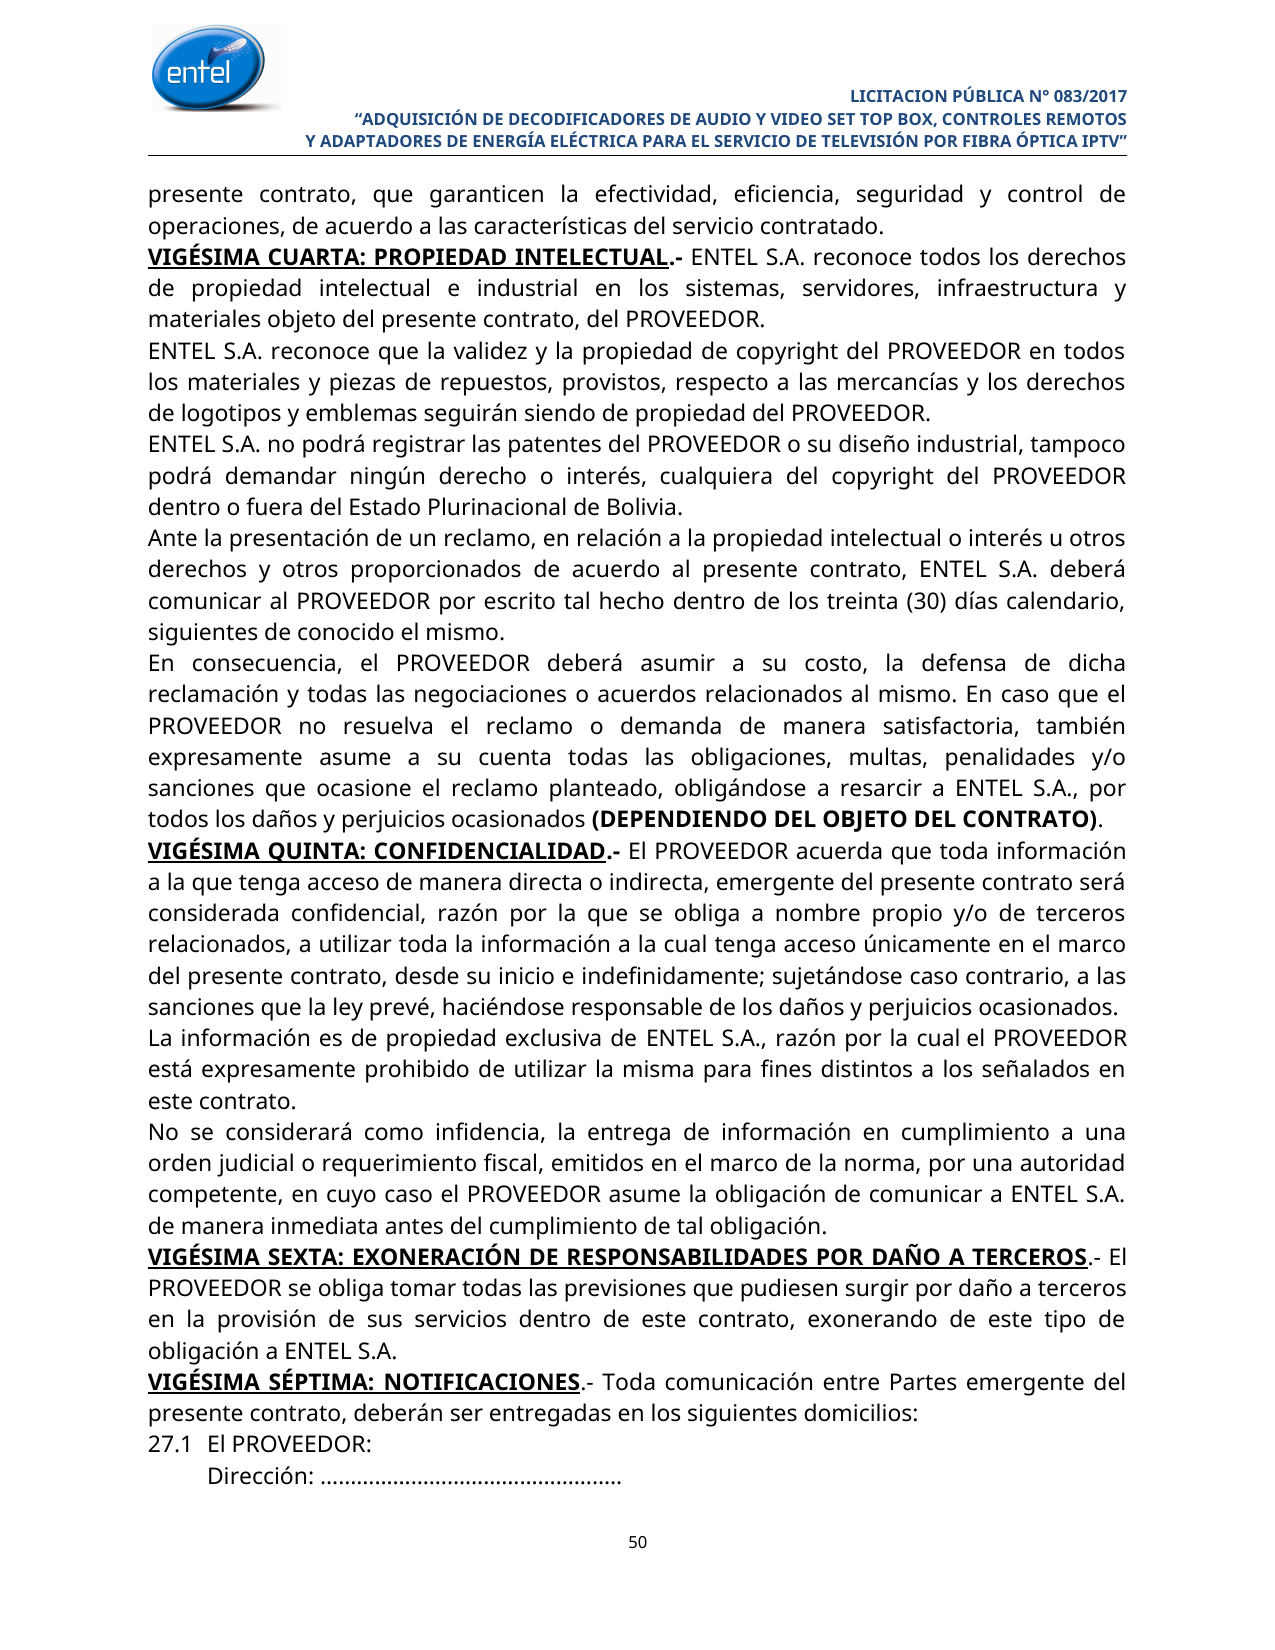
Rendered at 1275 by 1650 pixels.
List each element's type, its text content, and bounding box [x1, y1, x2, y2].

text VIGÉSIMA QUINTA: CONFIDENCIALIDAD.- El PROVEEDOR acuerda que toda información a la que tenga acceso de manera directa o indirecta, emergente del presente contrato será considerada confidencial, razón por la que se obliga a nombre propio y/o de terceros relacionados, a utilizar toda la información a la cual tenga acceso únicamente en el marco del presente contrato, desde su inicio e indefinidamente; sujetándose caso contrario, a las sanciones que la ley prevé, haciéndose responsable de los daños y perjuicios ocasionados. [148, 835, 1127, 1022]
text VIGÉSIMA SEXTA: EXONERACIÓN DE RESPONSABILIDADES POR DAÑO A TERCEROS.- El PROVEEDOR se obliga tomar todas las previsiones que pudiesen surgir por daño a terceros en la provisión de sus servicios dentro de este contrato, exonerando de este tipo de obligación a ENTEL S.A. [148, 1241, 1127, 1366]
text En consecuencia, el PROVEEDOR deberá asumir a su costo, la defensa de dicha reclamación y todas las negociaciones o acuerdos relacionados al mismo. En caso que el PROVEEDOR no resuelva el reclamo o demanda de manera satisfactoria, también expresamente asume a su cuenta todas las obligaciones, multas, penalidades y/o sanciones que ocasione el reclamo planteado, obligándose a resarcir a ENTEL S.A., por todos los daños y perjuicios ocasionados (DEPENDIENDO DEL OBJETO DEL CONTRATO). [148, 647, 1127, 835]
text VIGÉSIMA SÉPTIMA: NOTIFICACIONES.- Toda comunicación entre Partes emergente del presente contrato, deberán ser entregadas en los siguientes domicilios: [148, 1366, 1127, 1428]
picture [151, 23, 282, 112]
text La información es de propiedad exclusiva de ENTEL S.A., razón por la cual el PROVEEDOR está expresamente prohibido de utilizar la misma para fines distintos a los señalados en este contrato. [148, 1022, 1127, 1116]
text No se considerará como infidencia, la entrega de información en cumplimiento a una orden judicial o requerimiento fiscal, emitidos en el marco de la norma, por una autoridad competente, en cuyo caso el PROVEEDOR asume la obligación de comunicar a ENTEL S.A. de manera inmediata antes del cumplimiento de tal obligación. [148, 1116, 1127, 1241]
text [148, 178, 1127, 241]
text Dirección: ………………………………………….. [207, 1460, 1127, 1491]
text VIGÉSIMA CUARTA: PROPIEDAD INTELECTUAL.- ENTEL S.A. reconoce todos los derechos de propiedad intelectual e industrial en los sistemas, servidores, infraestructura y materiales objeto del presente contrato, del PROVEEDOR. [148, 241, 1127, 335]
text Ante la presentación de un reclamo, en relación a la propiedad intelectual o interés u otros derechos y otros proporcionados de acuerdo al presente contrato, ENTEL S.A. deberá comunicar al PROVEEDOR por escrito tal hecho dentro de los treinta (30) días calendario, siguientes de conocido el mismo. [148, 522, 1127, 647]
text 27.1 El PROVEEDOR: [148, 1428, 1127, 1460]
text ENTEL S.A. reconoce que la validez y la propiedad de copyright del PROVEEDOR en todos los materiales y piezas de repuestos, provistos, respecto a las mercancías y los derechos de logotipos y emblemas seguirán siendo de propiedad del PROVEEDOR. [148, 335, 1127, 428]
text ENTEL S.A. no podrá registrar las patentes del PROVEEDOR o su diseño industrial, tampoco podrá demandar ningún derecho o interés, cualquiera del copyright del PROVEEDOR dentro o fuera del Estado Plurinacional de Bolivia. [148, 428, 1127, 522]
